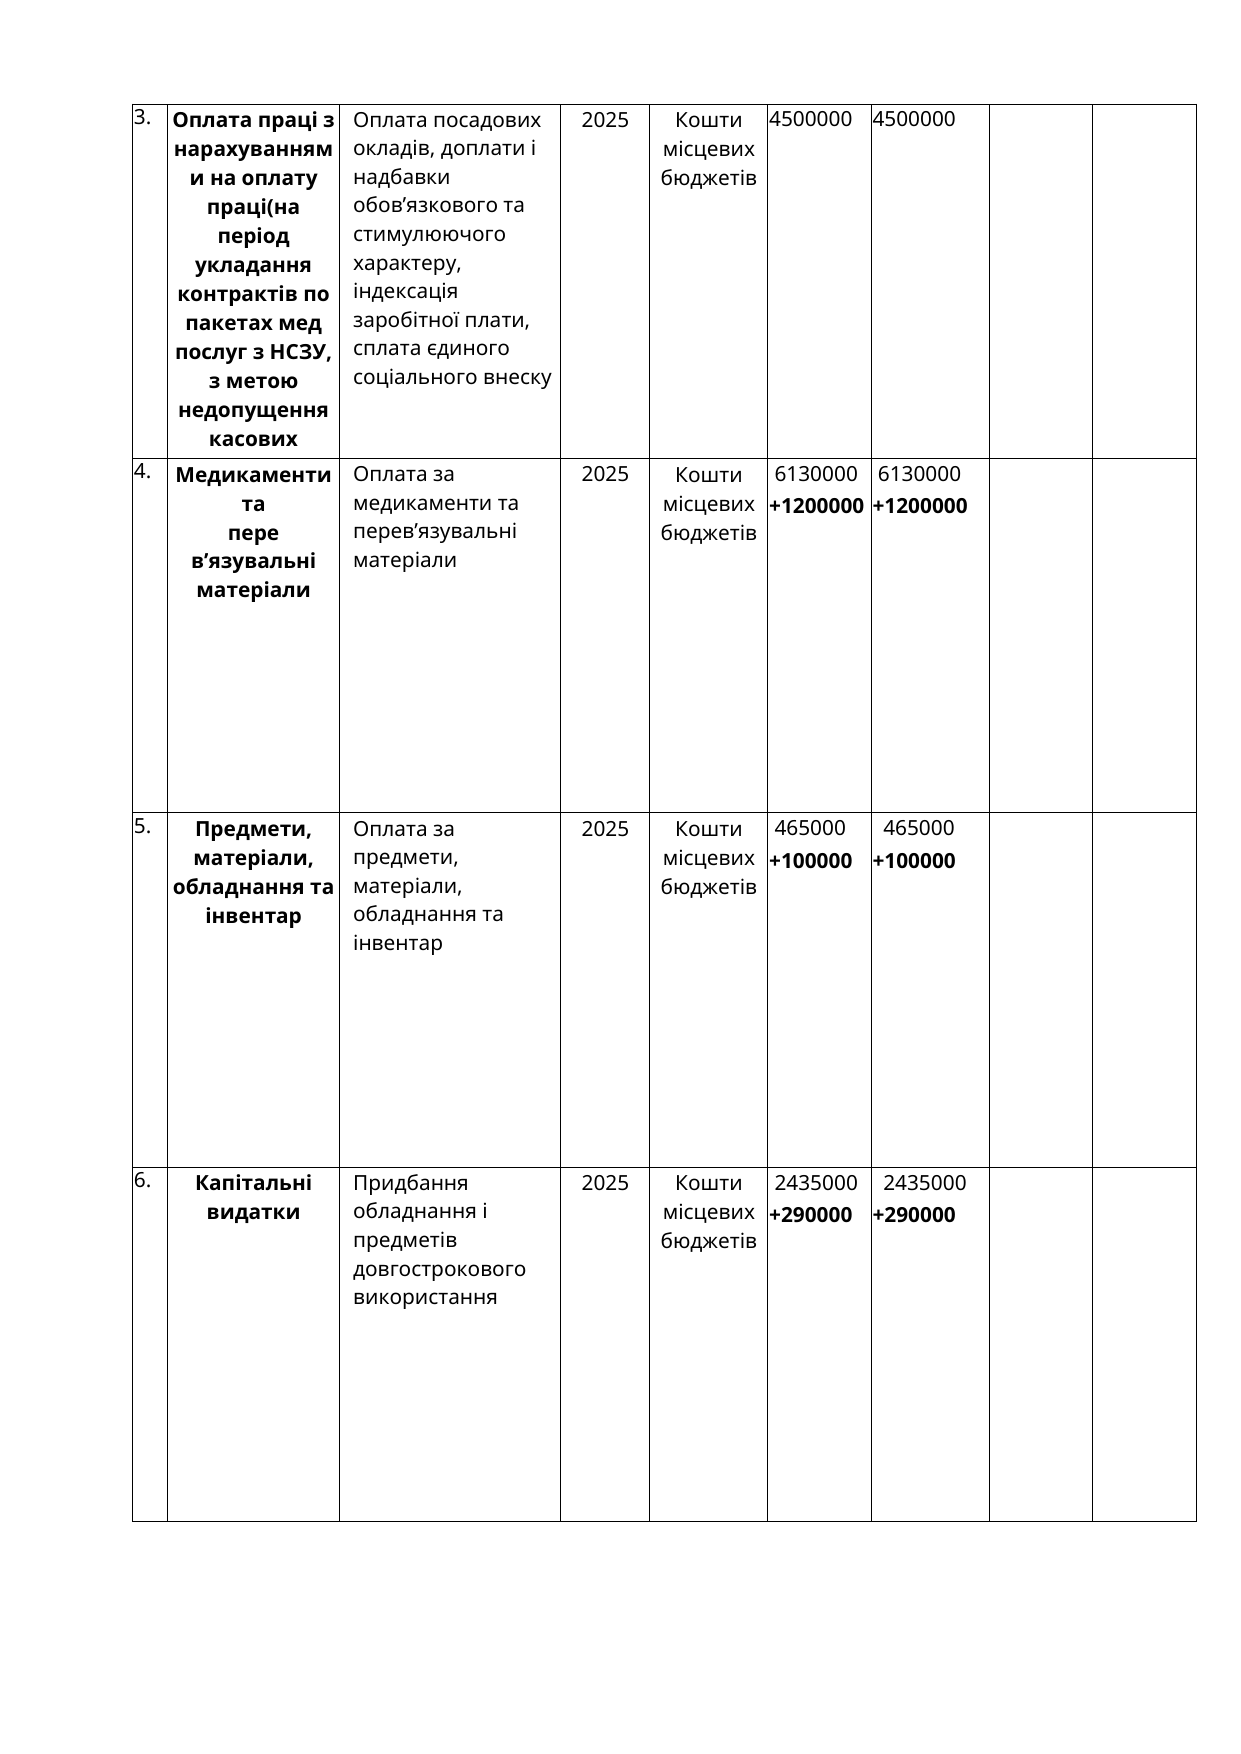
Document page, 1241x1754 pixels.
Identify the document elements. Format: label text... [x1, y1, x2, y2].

table_cell Оплата за медикаменти та перев’язувальні матеріали [340, 459, 560, 812]
table_cell 2025 [561, 1168, 649, 1521]
table_cell Медикаменти та перев’язувальні матеріали [168, 459, 339, 812]
table_cell 6130000 +1200000 [872, 459, 989, 812]
table_cell Кошти місцевих бюджетів [650, 459, 767, 812]
table_cell 4500000 [872, 105, 989, 458]
table_cell 4. [133, 459, 167, 812]
table_cell 2025 [561, 459, 649, 812]
table_cell 3. [133, 105, 167, 458]
table_cell 5. [133, 813, 167, 1167]
table_cell 465000 +100000 [872, 813, 989, 1167]
table_cell [990, 1168, 1092, 1521]
table_cell [1093, 813, 1196, 1167]
table_cell 2435000 +290000 [872, 1168, 989, 1521]
table_cell 2435000 +290000 [768, 1168, 871, 1521]
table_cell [650, 105, 767, 458]
table_cell 4500000 [768, 105, 871, 458]
table_cell Придбання обладнання і предметів довгострокового використання [340, 1168, 560, 1521]
table_cell Оплата праці з нарахуваннями на оплату праці(на період укладання контрактів по пакетах мед послуг з НСЗУ, з метою недопущення касових розривів) [168, 105, 339, 458]
table_cell [990, 459, 1092, 812]
table_cell 6130000 +1200000 [768, 459, 871, 812]
table_cell Капітальні видатки [168, 1168, 339, 1521]
table_cell Оплата за предмети, матеріали, обладнання та інвентар [340, 813, 560, 1167]
table_cell Предмети, матеріали, обладнання та інвентар [168, 813, 339, 1167]
table_cell [990, 813, 1092, 1167]
table_cell [1093, 459, 1196, 812]
table_cell 6. [133, 1168, 167, 1521]
table_cell [1093, 105, 1196, 458]
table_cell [650, 1168, 767, 1521]
table_cell 465000 +100000 [768, 813, 871, 1167]
table_cell [990, 105, 1092, 458]
table_cell [1093, 1168, 1196, 1521]
table_cell Оплата посадових окладів, доплати і надбавки обов’язкового та стимулюючого характеру, індексація заробітної плати, сплата єдиного соціального внеску [340, 105, 560, 458]
table_cell 2025 [561, 813, 649, 1167]
table_cell 2025 [561, 105, 649, 458]
table_cell Кошти місцевих бюджетів [650, 813, 767, 1167]
